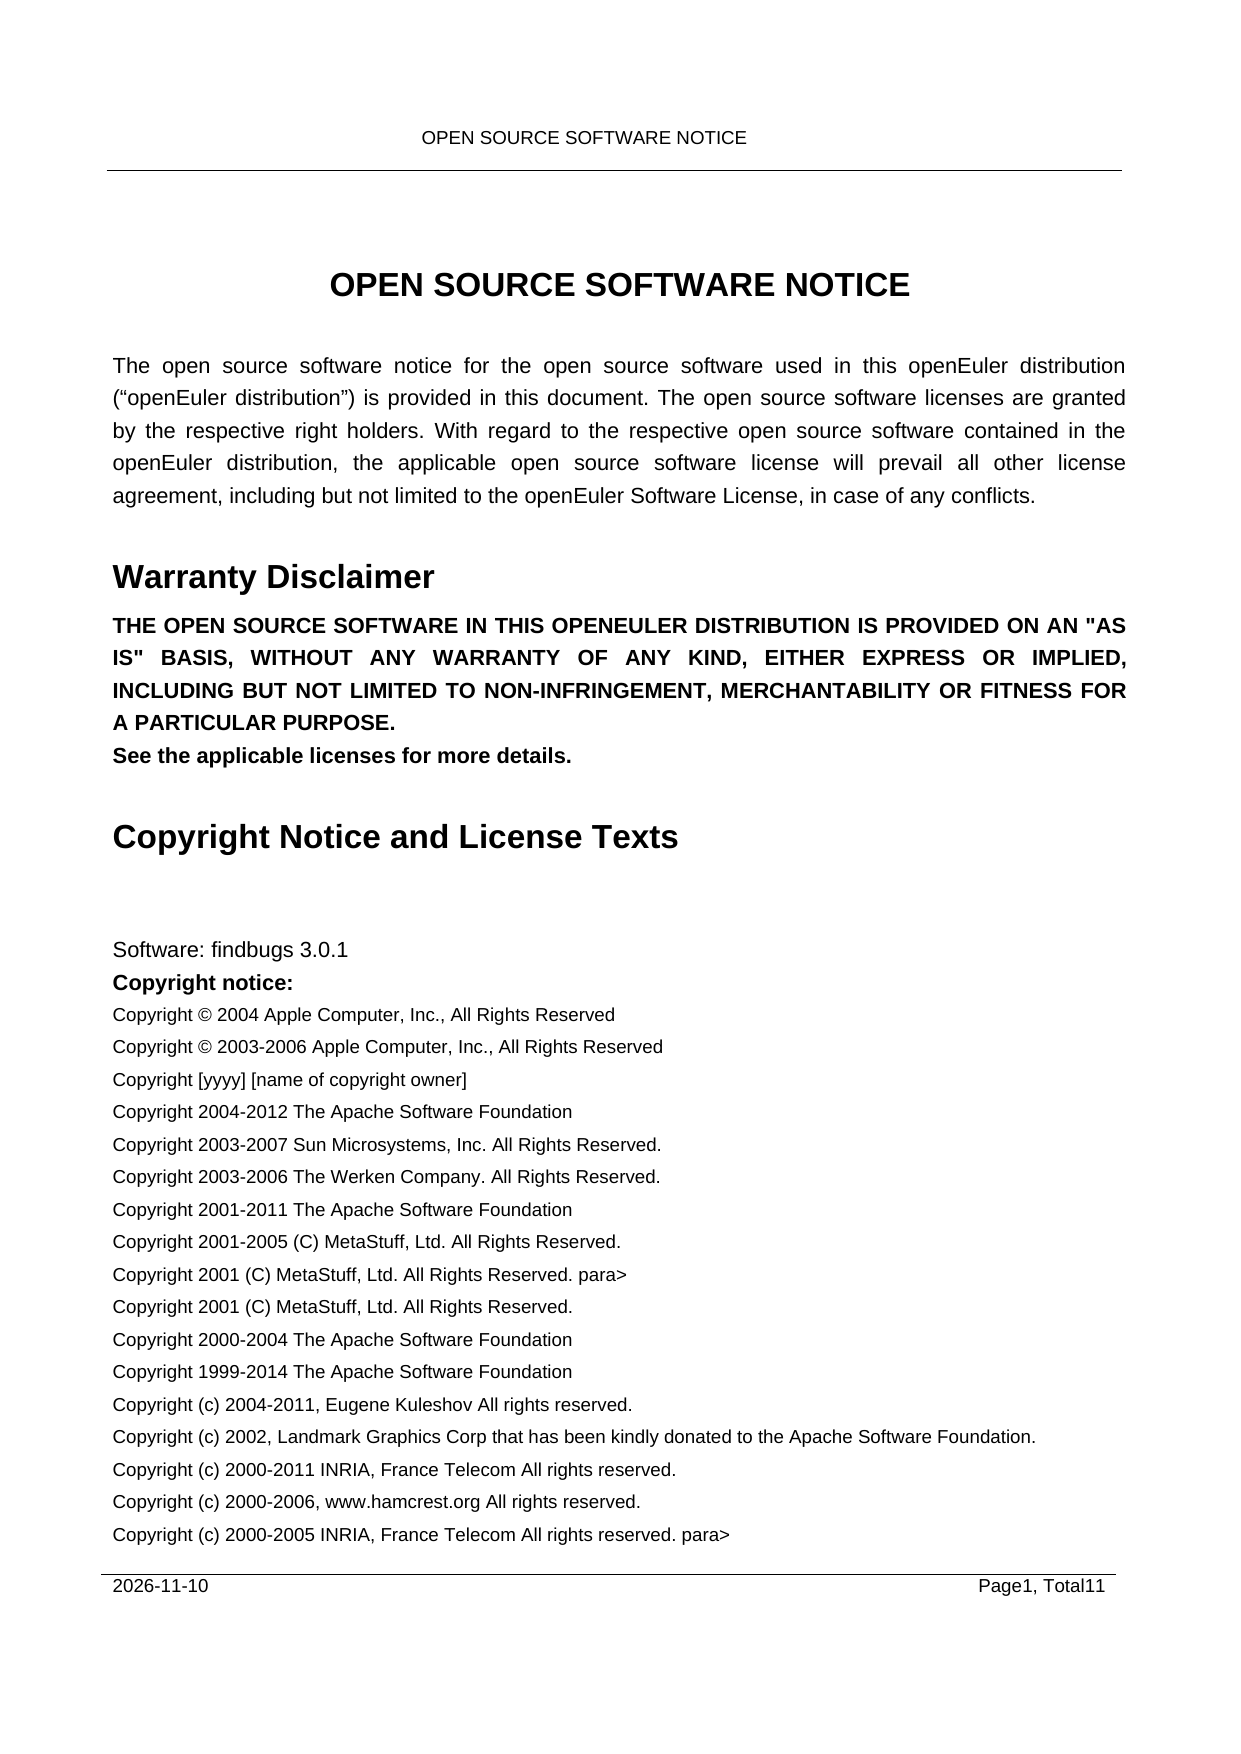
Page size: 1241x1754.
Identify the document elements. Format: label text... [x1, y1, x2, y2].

text OPEN SOURCE SOFTWARE NOTICE [112, 251, 1128, 316]
text Copyright (c) 2004-2011, Eugene Kuleshov All rights reserved. [112, 1388, 1128, 1421]
text Copyright 2003-2006 The Werken Company. All Rights Reserved. [112, 1161, 1128, 1193]
text Copyright 2001 (C) MetaStuff, Ltd. All Rights Reserved. [112, 1291, 1128, 1323]
text Copyright © 2003-2006 Apple Computer, Inc., All Rights Reserved [112, 1031, 1128, 1063]
text The open source software notice for the open source software used in this openEuler distribution (“openEuler distribution”) is provided in this document. The open source software licenses are granted by the respective right holders. With regard to the respective open source software contained in the openEuler distribution, the applicable open source software license will prevail all other license agreement, including but not limited to the openEuler Software License, in case of any conflicts. [112, 349, 1128, 511]
text Copyright 2003-2007 Sun Microsystems, Inc. All Rights Reserved. [112, 1128, 1128, 1161]
text Warranty Disclaimer [112, 544, 1128, 609]
text Copyright 2004-2012 The Apache Software Foundation [112, 1096, 1128, 1128]
text Copyright Notice and License Texts [112, 804, 1128, 869]
text Copyright 2000-2004 The Apache Software Foundation [112, 1323, 1128, 1356]
text Copyright (c) 2000-2005 INRIA, France Telecom All rights reserved. para> [112, 1518, 1128, 1551]
text Copyright (c) 2002, Landmark Graphics Corp that has been kindly donated to the Apache Software Foundation. [112, 1421, 1128, 1453]
text THE OPEN SOURCE SOFTWARE IN THIS OPENEULER DISTRIBUTION IS PROVIDED ON AN "AS IS" BASIS, WITHOUT ANY WARRANTY OF ANY KIND, EITHER EXPRESS OR IMPLIED, INCLUDING BUT NOT LIMITED TO NON-INFRINGEMENT, MERCHANTABILITY OR FITNESS FOR A PARTICULAR PURPOSE. See the applicable licenses for more details. [112, 609, 1128, 771]
text Copyright © 2004 Apple Computer, Inc., All Rights Reserved [112, 998, 1128, 1031]
text Copyright 2001-2005 (C) MetaStuff, Ltd. All Rights Reserved. [112, 1226, 1128, 1258]
text Copyright [yyyy] [name of copyright owner] [112, 1063, 1128, 1096]
text Copyright notice: [112, 966, 1128, 998]
text Copyright (c) 2000-2006, www.hamcrest.org All rights reserved. [112, 1486, 1128, 1518]
text Copyright (c) 2000-2011 INRIA, France Telecom All rights reserved. [112, 1453, 1128, 1486]
text Software: findbugs 3.0.1 [112, 933, 1128, 966]
text Copyright 1999-2014 The Apache Software Foundation [112, 1356, 1128, 1388]
text Copyright 2001 (C) MetaStuff, Ltd. All Rights Reserved. para> [112, 1258, 1128, 1291]
text Copyright 2001-2011 The Apache Software Foundation [112, 1193, 1128, 1226]
